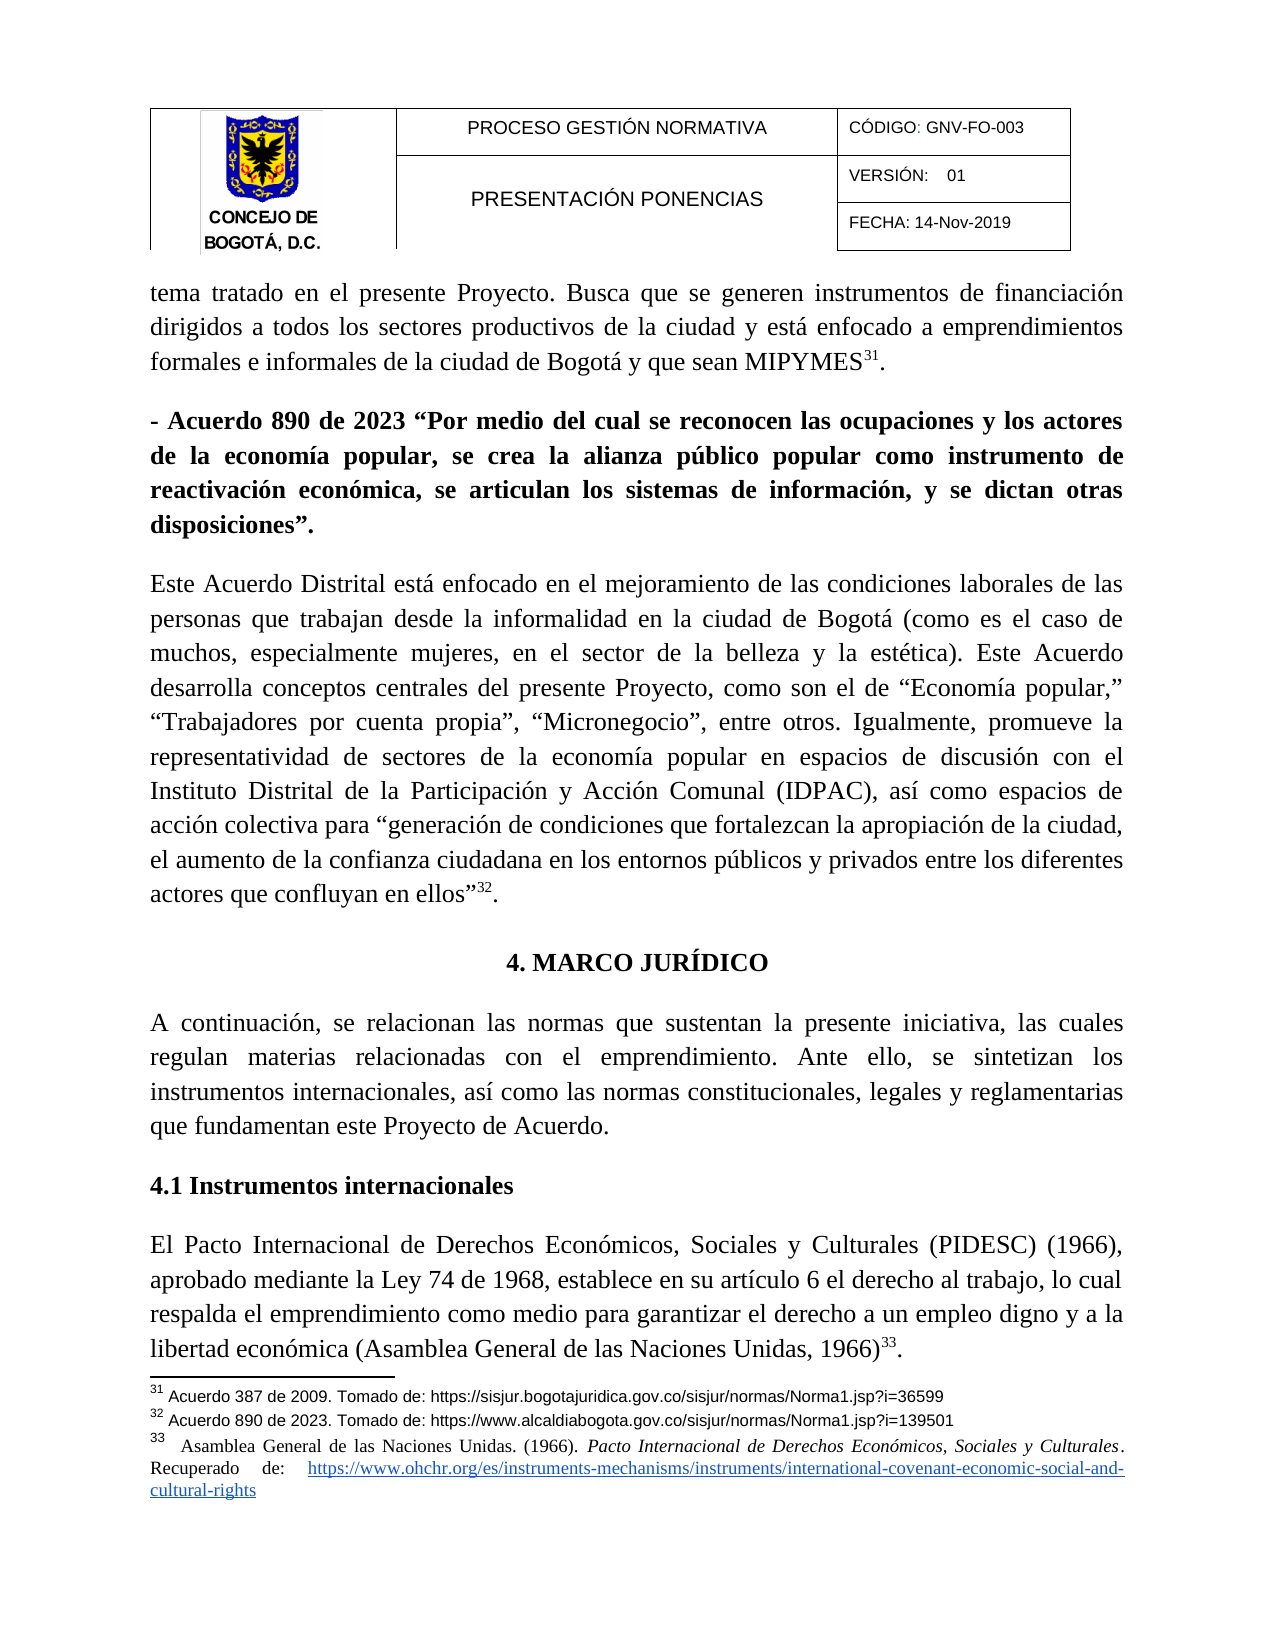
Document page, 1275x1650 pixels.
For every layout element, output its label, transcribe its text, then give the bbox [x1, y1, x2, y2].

text 4. MARCO JURÍDICO [150, 947, 1125, 977]
text Este Acuerdo Distrital está enfocado en el mejoramiento de las condiciones laborales de las personas que trabajan desde la informalidad en la ciudad de Bogotá (como es el caso de muchos, especialmente mujeres, en el sector de la belleza y la estética). Este Acuerdo desarrolla conceptos centrales del presente Proyecto, como son el de “Economía popular,” “Trabajadores por cuenta propia”, “Micronegocio”, entre otros. Igualmente, promueve la representatividad de sectores de la economía popular en espacios de discusión con el Instituto Distrital de la Participación y Acción Comunal (IDPAC), así como espacios de acción colectiva para “generación de condiciones que fortalezcan la apropiación de la ciudad, el aumento de la confianza ciudadana en los entornos públicos y privados entre los diferentes actores que confluyan en ellos”. [150, 568, 1125, 908]
text El Pacto Internacional de Derechos Económicos, Sociales y Culturales (PIDESC) (1966), aprobado mediante la Ley 74 de 1968, establece en su artículo 6 el derecho al trabajo, lo cual respalda el emprendimiento como medio para garantizar el derecho a un empleo digno y a la libertad económica (Asamblea General de las Naciones Unidas, 1966). [150, 1229, 1125, 1363]
picture [199, 109, 324, 255]
text - Acuerdo 890 de 2023 “Por medio del cual se reconocen las ocupaciones y los actores de la economía popular, se crea la alianza público popular como instrumento de reactivación económica, se articulan los sistemas de información, y se dictan otras disposiciones”. [150, 405, 1125, 539]
text 4.1 Instrumentos internacionales [150, 1170, 1125, 1200]
text A continuación, se relacionan las normas que sustentan la presente iniciativa, las cuales regulan materias relacionadas con el emprendimiento. Ante ello, se sintetizan los instrumentos internacionales, así como las normas constitucionales, legales y reglamentarias que fundamentan este Proyecto de Acuerdo. [150, 1007, 1125, 1140]
